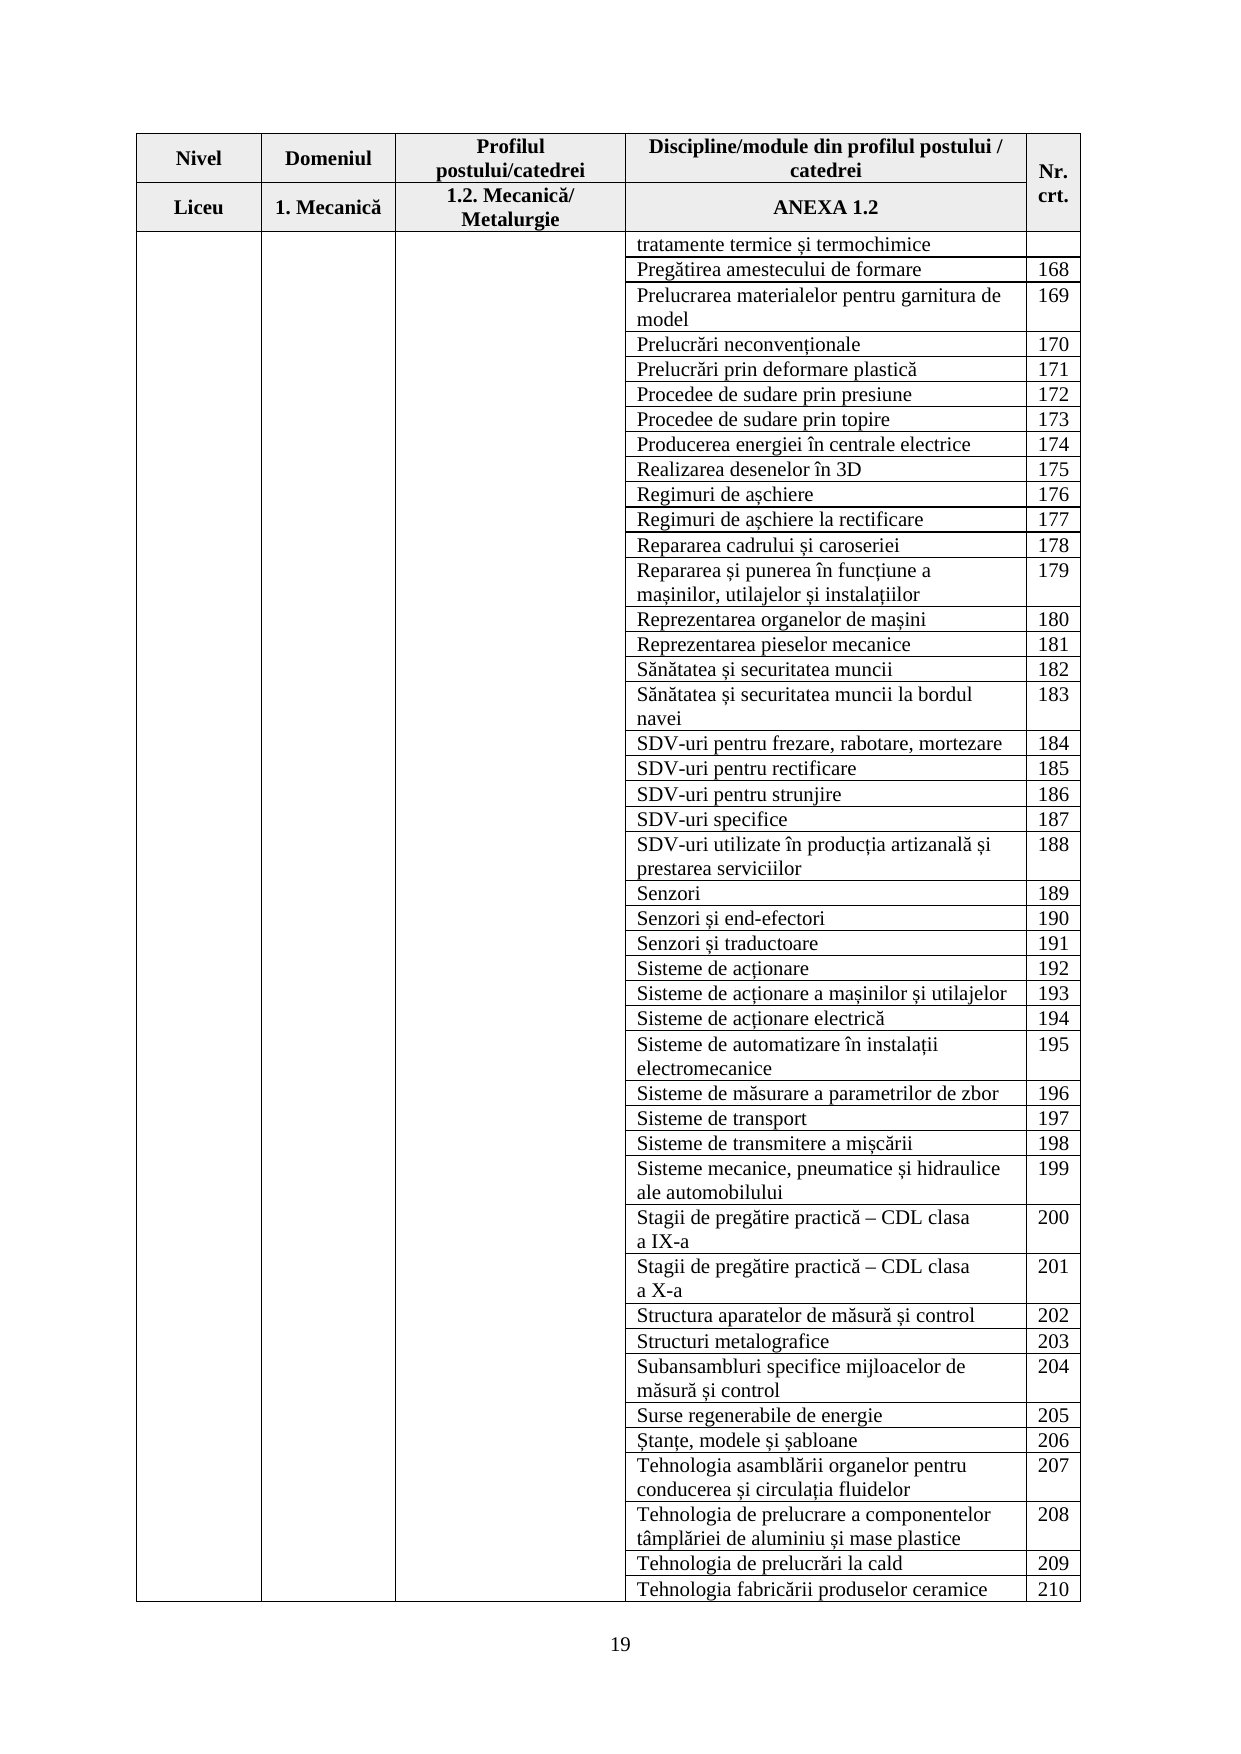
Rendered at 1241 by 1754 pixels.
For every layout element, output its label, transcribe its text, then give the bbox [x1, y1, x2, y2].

table_header Discipline/module din profilul postului / catedrei [626, 134, 1026, 182]
table_cell 170 [1027, 332, 1080, 356]
table_cell Sănătatea și securitatea muncii [626, 657, 1026, 681]
table_cell Prelucrări prin deformare plastică [626, 357, 1026, 381]
table_cell 194 [1027, 1006, 1080, 1030]
table_cell 173 [1027, 407, 1080, 431]
table_cell Sisteme de transmitere a mișcării [626, 1131, 1026, 1155]
table_cell Stagii de pregătire practică – CDL clasa a IX-a [626, 1205, 1026, 1253]
table_cell 183 [1027, 682, 1080, 730]
table_cell 208 [1027, 1502, 1080, 1550]
table_cell Sisteme de automatizare în instalații electromecanice [626, 1031, 1026, 1079]
table_cell Tehnologia de prelucrări la cald [626, 1551, 1026, 1575]
table_cell Repararea și punerea în funcțiune a mașinilor, utilajelor și instalațiilor [626, 558, 1026, 606]
table_cell Sisteme de transport [626, 1106, 1026, 1130]
table_cell 1.2. Mecanică/ Metalurgie [396, 183, 625, 231]
table_cell Procedee de sudare prin presiune [626, 382, 1026, 406]
table_cell Sisteme de acționare electrică [626, 1006, 1026, 1030]
table_cell Pregătirea amestecului de formare [626, 258, 1026, 281]
table_cell Senzori [626, 881, 1026, 905]
table_cell SDV-uri pentru rectificare [626, 756, 1026, 780]
table_cell Sisteme de acționare a mașinilor și utilajelor [626, 981, 1026, 1005]
table_cell 180 [1027, 607, 1080, 631]
table_cell Regimuri de așchiere la rectificare [626, 508, 1026, 531]
table_cell 182 [1027, 657, 1080, 681]
table_cell SDV-uri pentru frezare, rabotare, mortezare [626, 731, 1026, 755]
table_cell Sisteme de acționare [626, 956, 1026, 980]
table_cell 190 [1027, 906, 1080, 930]
table_cell 188 [1027, 832, 1080, 880]
table_cell Sisteme de măsurare a parametrilor de zbor [626, 1081, 1026, 1105]
table_cell 197 [1027, 1106, 1080, 1130]
table_cell 171 [1027, 357, 1080, 381]
table_cell 199 [1027, 1156, 1080, 1204]
table_cell 191 [1027, 931, 1080, 955]
table_cell Tehnologia de prelucrare a componentelor tâmplăriei de aluminiu și mase plastice [626, 1502, 1026, 1550]
table_cell 189 [1027, 881, 1080, 905]
table_cell Subansambluri specifice mijloacelor de măsură și control [626, 1354, 1026, 1402]
table_cell Prelucrarea materialelor pentru garnitura de model [626, 283, 1026, 331]
table_cell 210 [1027, 1576, 1080, 1601]
table_cell Surse regenerabile de energie [626, 1403, 1026, 1427]
table_header Domeniul [262, 134, 395, 182]
table_cell 195 [1027, 1031, 1080, 1079]
table_cell Senzori și traductoare [626, 931, 1026, 955]
table_cell 181 [1027, 632, 1080, 656]
table_cell Stagii de pregătire practică – CDL clasa a X-a [626, 1254, 1026, 1302]
table_cell 174 [1027, 432, 1080, 456]
table_header Profilul postului/catedrei [396, 134, 625, 182]
table_cell SDV-uri utilizate în producția artizanală și prestarea serviciilor [626, 832, 1026, 880]
table_cell 205 [1027, 1403, 1080, 1427]
table_cell 198 [1027, 1131, 1080, 1155]
table_cell Senzori și end-efectori [626, 906, 1026, 930]
table_cell SDV-uri specifice [626, 807, 1026, 831]
table_cell 203 [1027, 1329, 1080, 1353]
table_cell 167 [1027, 232, 1080, 256]
table_cell 202 [1027, 1304, 1080, 1327]
table_cell 200 [1027, 1205, 1080, 1253]
table_cell Structuri metalografice [626, 1329, 1026, 1353]
table_cell Producerea energiei în centrale electrice [626, 432, 1026, 456]
table_cell 172 [1027, 382, 1080, 406]
table_cell Sisteme mecanice, pneumatice și hidraulice ale automobilului [626, 1156, 1026, 1204]
table_cell SDV-uri pentru strunjire [626, 781, 1026, 806]
table_cell 196 [1027, 1081, 1080, 1105]
table_cell Repararea cadrului și caroseriei [626, 533, 1026, 557]
table_header Nr. crt. [1027, 134, 1080, 231]
table_cell Prelucrări neconvenționale [626, 332, 1026, 356]
table_cell 175 [1027, 457, 1080, 481]
table_cell 168 [1027, 258, 1080, 281]
table_cell Structura aparatelor de măsură și control [626, 1304, 1026, 1327]
table_cell 201 [1027, 1254, 1080, 1302]
table_cell Realizarea desenelor în 3D [626, 457, 1026, 481]
table_cell 204 [1027, 1354, 1080, 1402]
table_cell 1. Mecanică [262, 183, 395, 231]
table_cell 185 [1027, 756, 1080, 780]
table_cell Reprezentarea organelor de mașini [626, 607, 1026, 631]
table_cell Regimuri de așchiere [626, 482, 1026, 506]
table_cell 179 [1027, 558, 1080, 606]
table_cell ANEXA 1.2 [626, 183, 1026, 231]
table_cell 169 [1027, 283, 1080, 331]
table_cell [626, 232, 1026, 256]
table_cell 192 [1027, 956, 1080, 980]
table_cell Tehnologia fabricării produselor ceramice [626, 1576, 1026, 1601]
table_cell 187 [1027, 807, 1080, 831]
table_cell 176 [1027, 482, 1080, 506]
table_cell Liceu [137, 183, 261, 231]
table_cell 178 [1027, 533, 1080, 557]
table_cell 209 [1027, 1551, 1080, 1575]
table_cell 193 [1027, 981, 1080, 1005]
table_cell 186 [1027, 781, 1080, 806]
table_cell Sănătatea și securitatea muncii la bordul navei [626, 682, 1026, 730]
table_cell Reprezentarea pieselor mecanice [626, 632, 1026, 656]
table_cell Tehnologia asamblării organelor pentru conducerea și circulația fluidelor [626, 1453, 1026, 1501]
table_cell 177 [1027, 508, 1080, 531]
table_cell Ștanțe, modele și șabloane [626, 1428, 1026, 1452]
table_cell 206 [1027, 1428, 1080, 1452]
table_cell Procedee de sudare prin topire [626, 407, 1026, 431]
table_cell 184 [1027, 731, 1080, 755]
table_cell 207 [1027, 1453, 1080, 1501]
table_header Nivel [137, 134, 261, 182]
